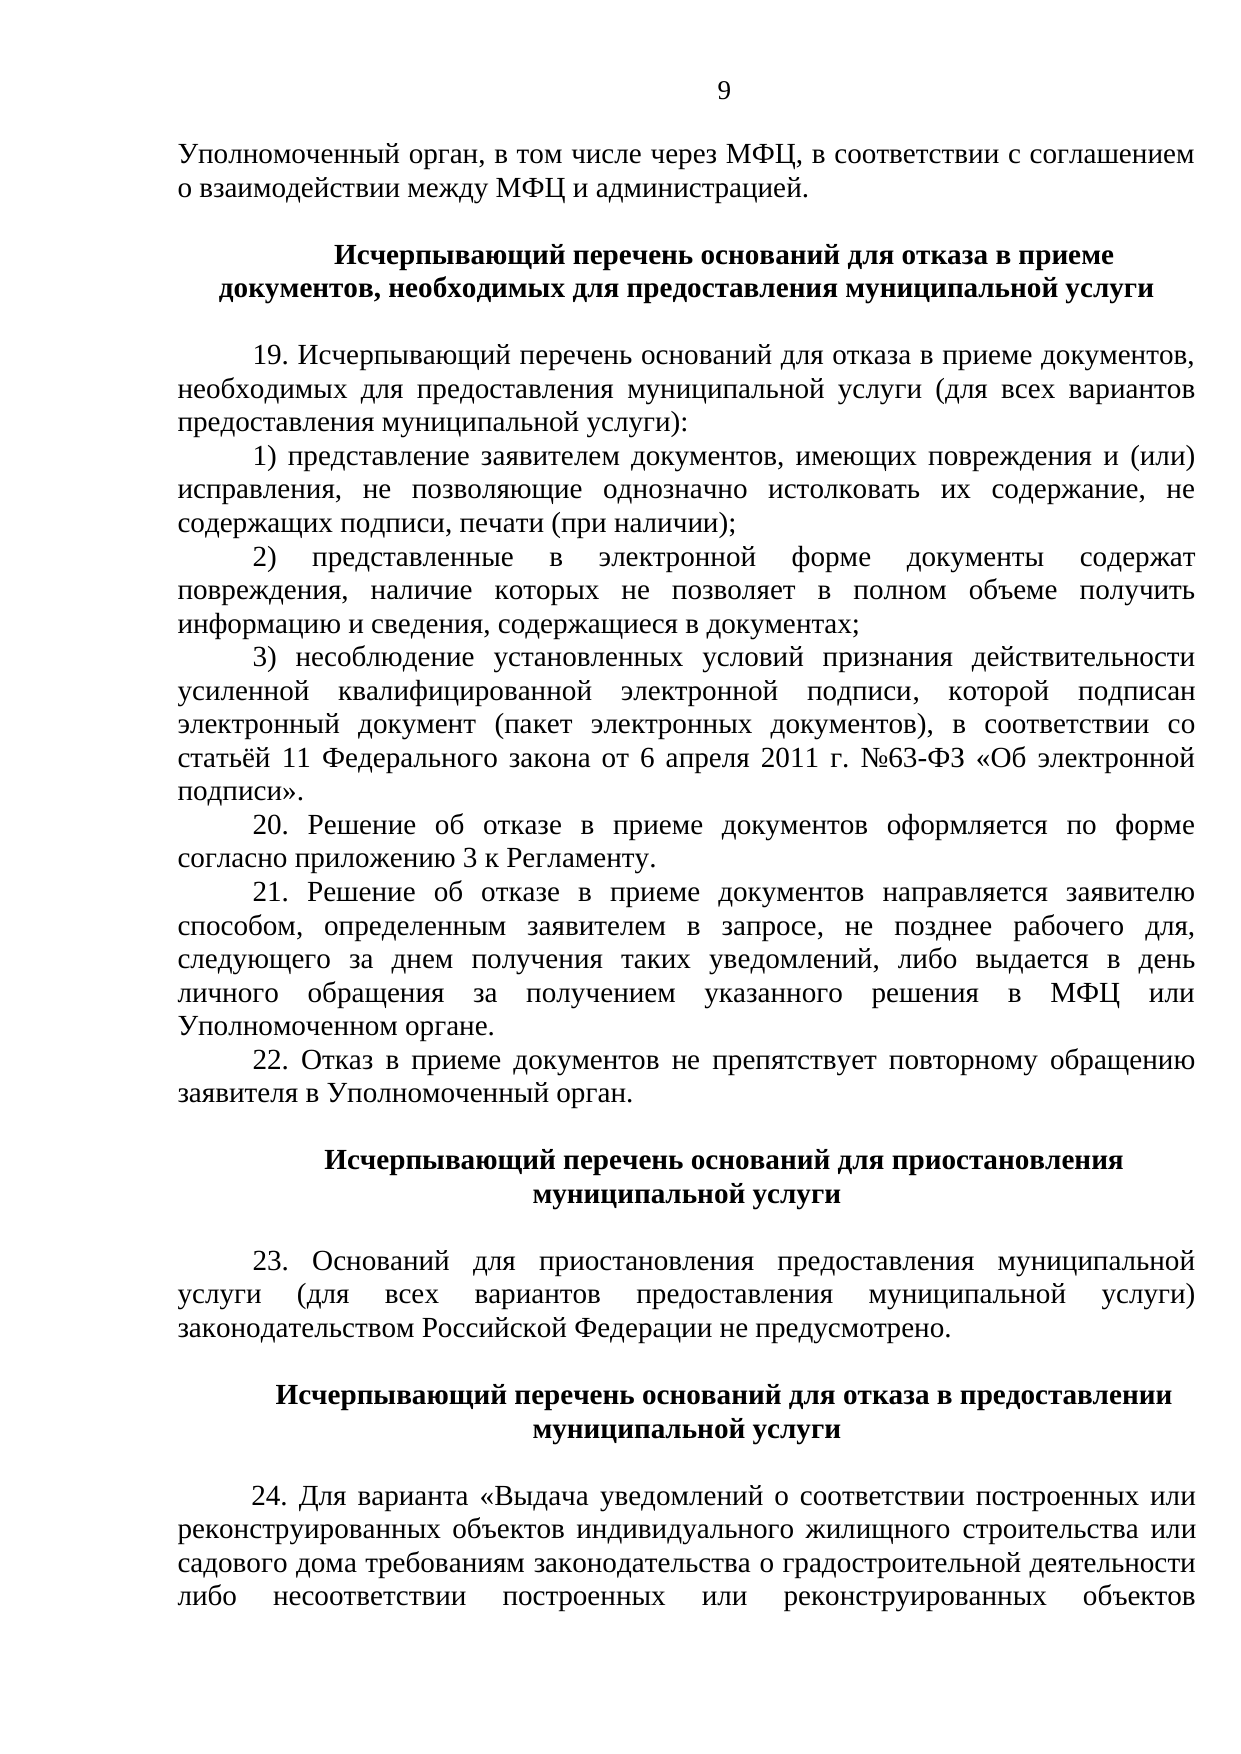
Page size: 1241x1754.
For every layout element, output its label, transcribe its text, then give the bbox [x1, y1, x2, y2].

text 22. Отказ в приеме документов не препятствует повторному обращению заявителя в Уполномоченный орган. [177, 1042, 1196, 1109]
text 1) представление заявителем документов, имеющих повреждения и (или) исправления, не позволяющие однозначно истолковать их содержание, не содержащих подписи, печати (при наличии); [177, 438, 1196, 539]
subtitle Исчерпывающий перечень оснований для отказа в предоставлении муниципальной услуги [177, 1377, 1196, 1444]
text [177, 1478, 1196, 1612]
text 23. Оснований для приостановления предоставления муниципальной услуги (для всех вариантов предоставления муниципальной услуги) законодательством Российской Федерации не предусмотрено. [177, 1243, 1196, 1344]
subtitle Исчерпывающий перечень оснований для отказа в приеме документов, необходимых для предоставления муниципальной услуги [177, 237, 1196, 304]
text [177, 136, 1196, 203]
text 3) несоблюдение установленных условий признания действительности усиленной квалифицированной электронной подписи, которой подписан электронный документ (пакет электронных документов), в соответствии со статьёй 11 Федерального закона от 6 апреля 2011 г. №63-ФЗ «Об электронной подписи». [177, 639, 1196, 807]
text 19. Исчерпывающий перечень оснований для отказа в приеме документов, необходимых для предоставления муниципальной услуги (для всех вариантов предоставления муниципальной услуги): [177, 337, 1196, 438]
text 20. Решение об отказе в приеме документов оформляется по форме согласно приложению 3 к Регламенту. [177, 807, 1196, 874]
text 21. Решение об отказе в приеме документов направляется заявителю способом, определенным заявителем в запросе, не позднее рабочего для, следующего за днем получения таких уведомлений, либо выдается в день личного обращения за получением указанного решения в МФЦ или Уполномоченном органе. [177, 874, 1196, 1042]
subtitle Исчерпывающий перечень оснований для приостановления муниципальной услуги [177, 1142, 1196, 1209]
text 2) представленные в электронной форме документы содержат повреждения, наличие которых не позволяет в полном объеме получить информацию и сведения, содержащиеся в документах; [177, 539, 1196, 639]
